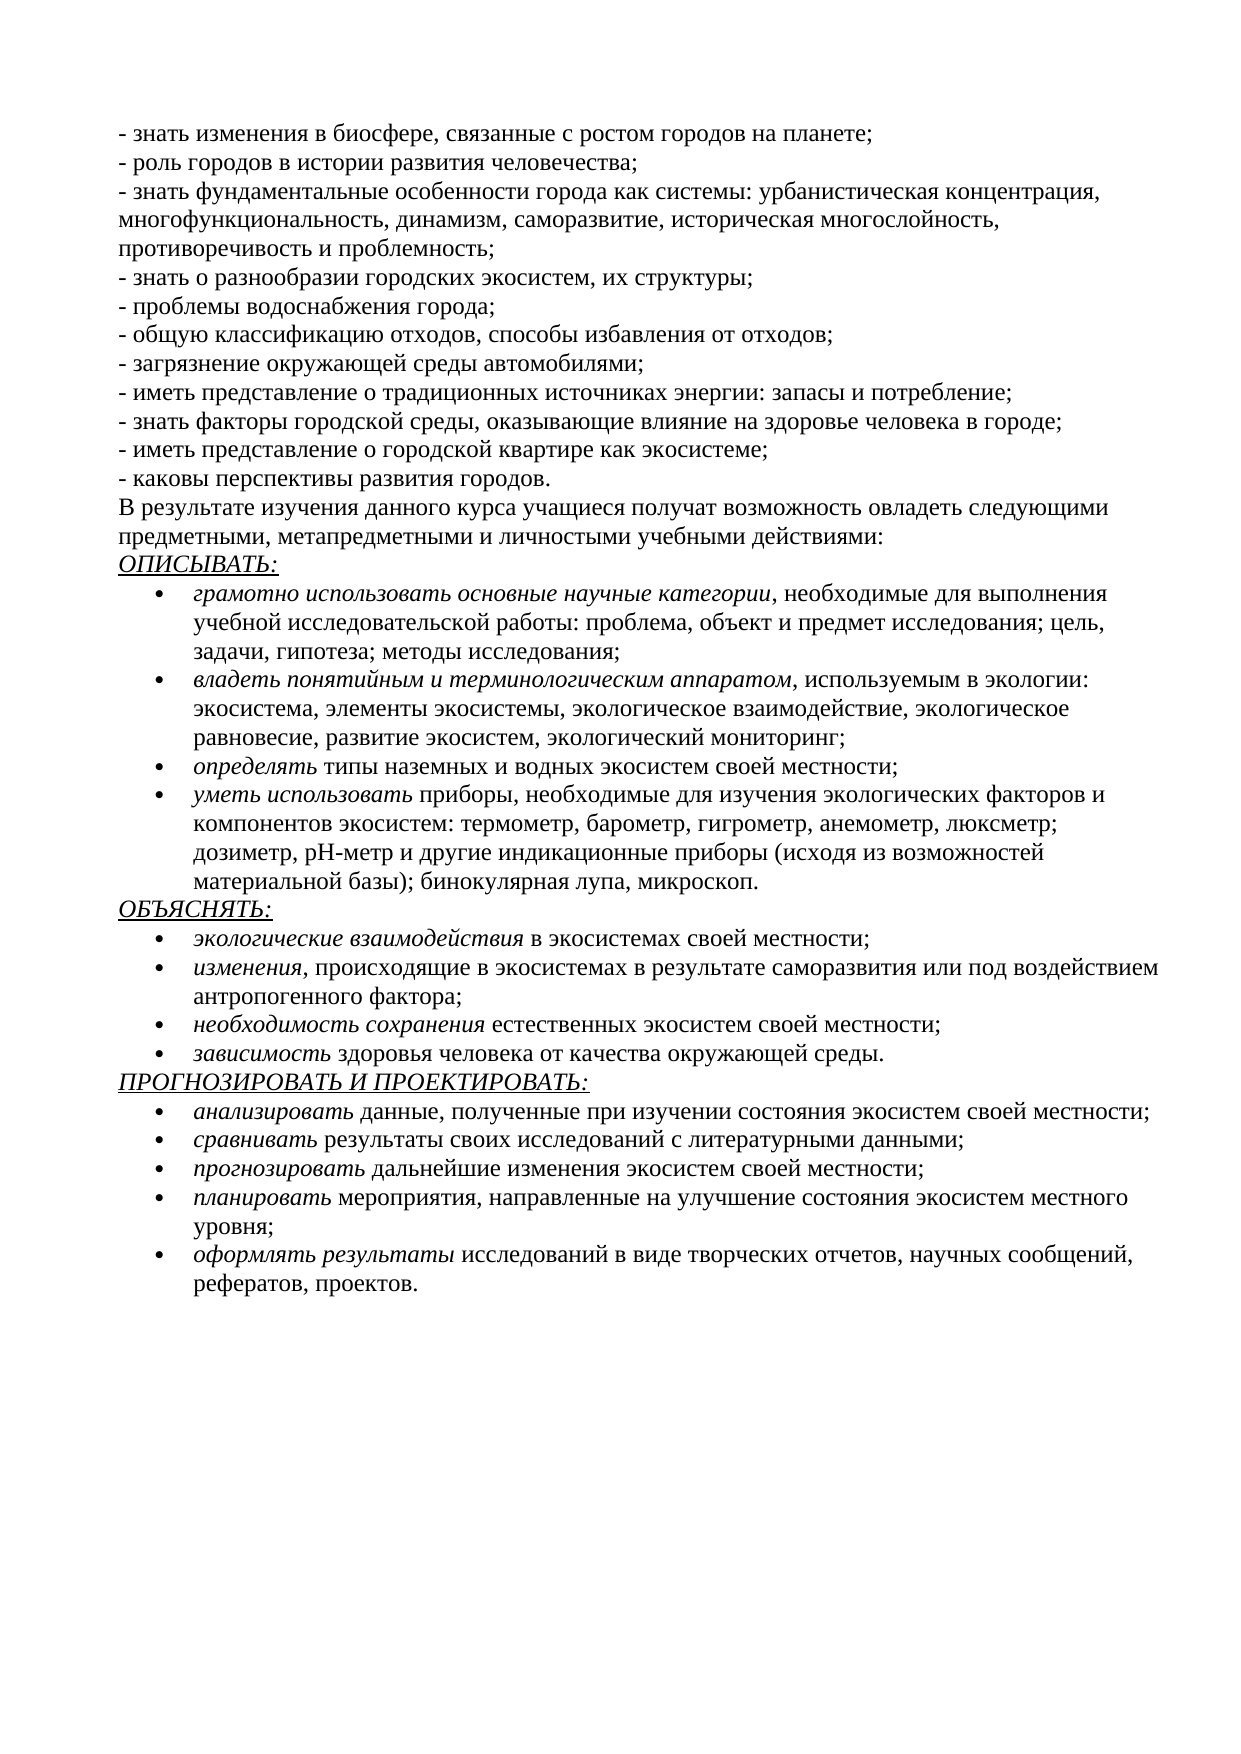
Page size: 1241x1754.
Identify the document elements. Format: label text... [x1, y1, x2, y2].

text В результате изучения данного курса учащиеся получат возможность овладеть следующими предметными, метапредметными и личностыми учебными действиями: [118, 492, 1167, 549]
text - каковы перспективы развития городов. [118, 463, 1167, 492]
list уметь использовать приборы, необходимые для изучения экологических факторов и компонентов экосистем: термометр, барометр, гигрометр, анемометр, люксметр; дозиметр, рН-метр и другие индикационные приборы (исходя из возможностей материальной базы); бинокулярная лупа, микроскоп. [156, 779, 1167, 894]
list сравнивать результаты своих исследований с литературными данными; [156, 1124, 1167, 1153]
text - знать фундаментальные особенности города как системы: урбанистическая концентрация, многофункциональность, динамизм, саморазвитие, историческая многослойность, противоречивость и проблемность; [118, 176, 1167, 262]
text - проблемы водоснабжения города; [118, 291, 1167, 319]
text - иметь представление о городской квартире как экосистеме; [118, 434, 1167, 463]
list грамотно использовать основные научные категории, необходимые для выполнения учебной исследовательской работы: проблема, объект и предмет исследования; цель, задачи, гипотеза; методы исследования; [156, 578, 1167, 664]
list экологические взаимодействия в экосистемах своей местности; [156, 923, 1167, 952]
text - общую классификацию отходов, способы избавления от отходов; [118, 319, 1167, 348]
list оформлять результаты исследований в виде творческих отчетов, научных сообщений, рефератов, проектов. [156, 1239, 1167, 1297]
text - роль городов в истории развития человечества; [118, 147, 1167, 176]
text - загрязнение окружающей среды автомобилями; [118, 348, 1167, 377]
list владеть понятийным и терминологическим аппаратом, используемым в экологии: экосистема, элементы экосистемы, экологическое взаимодействие, экологическое равновесие, развитие экосистем, экологический мониторинг; [156, 664, 1167, 751]
list необходимость сохранения естественных экосистем своей местности; [156, 1009, 1167, 1038]
text - знать изменения в биосфере, связанные с ростом городов на планете; [118, 118, 1167, 147]
text - иметь представление о традиционных источниках энергии: запасы и потребление; [118, 377, 1167, 406]
list анализировать данные, полученные при изучении состояния экосистем своей местности; [156, 1096, 1167, 1124]
text ПРОГНОЗИРОВАТЬ И ПРОЕКТИРОВАТЬ: [118, 1067, 1167, 1096]
list зависимость здоровья человека от качества окружающей среды. [156, 1038, 1167, 1067]
text ОПИСЫВАТЬ: [118, 549, 1167, 578]
text - знать факторы городской среды, оказывающие влияние на здоровье человека в городе; [118, 406, 1167, 434]
list изменения, происходящие в экосистемах в результате саморазвития или под воздействием антропогенного фактора; [156, 952, 1167, 1009]
text - знать о разнообразии городских экосистем, их структуры; [118, 262, 1167, 291]
list определять типы наземных и водных экосистем своей местности; [156, 751, 1167, 779]
list планировать мероприятия, направленные на улучшение состояния экосистем местного уровня; [156, 1182, 1167, 1239]
text ОБЪЯСНЯТЬ: [118, 894, 1167, 923]
list прогнозировать дальнейшие изменения экосистем своей местности; [156, 1153, 1167, 1182]
